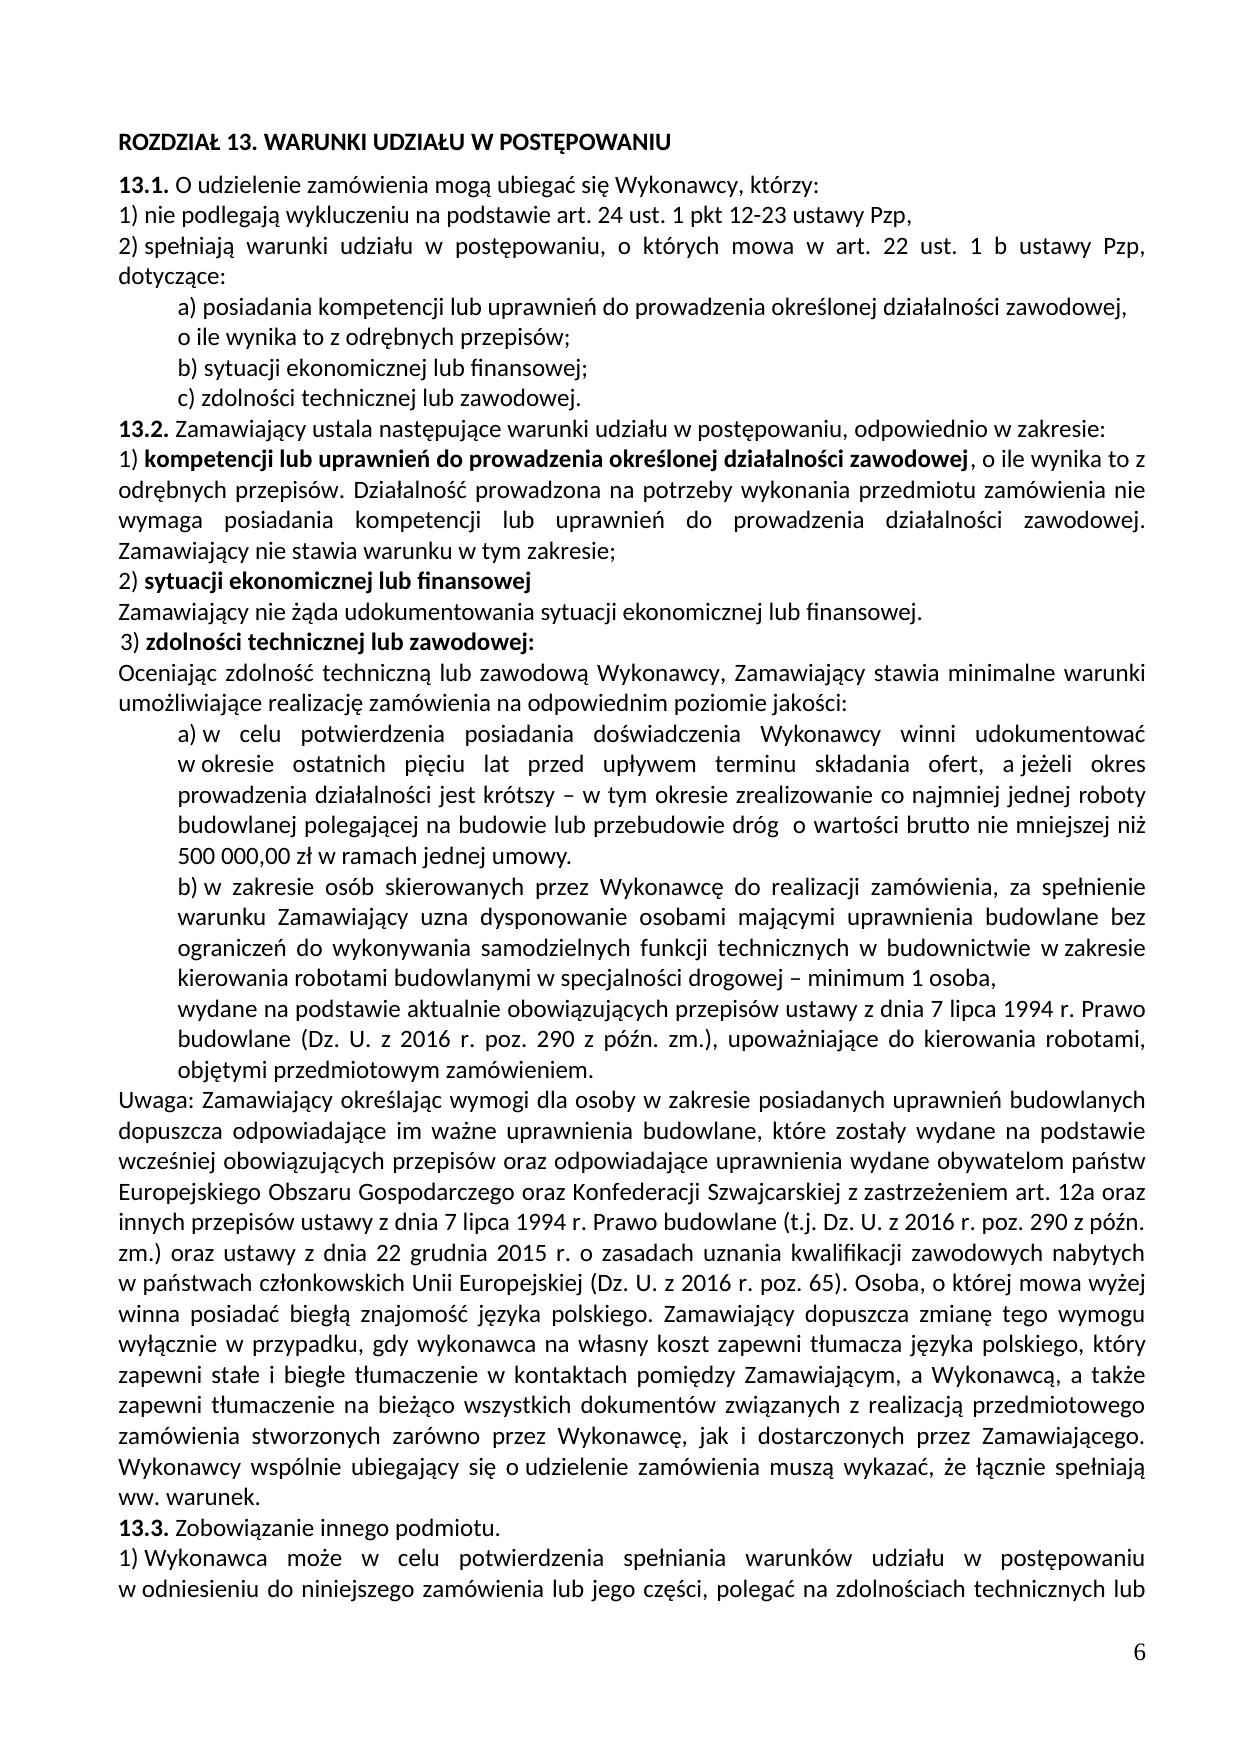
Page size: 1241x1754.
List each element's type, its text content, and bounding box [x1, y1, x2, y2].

text 13.1. O udzielenie zamówienia mogą ubiegać się Wykonawcy, którzy: [118, 169, 1146, 199]
list Uwaga: Zamawiający określając wymogi dla osoby w zakresie posiadanych uprawnień budowlanych dopuszcza odpowiadające im ważne uprawnienia budowlane, które zostały wydane na podstawie wcześniej obowiązujących przepisów oraz odpowiadające uprawnienia wydane obywatelom państw Europejskiego Obszaru Gospodarczego oraz Konfederacji Szwajcarskiej z zastrzeżeniem art. 12a oraz innych przepisów ustawy z dnia 7 lipca 1994 r. Prawo budowlane (t.j. Dz. U. z 2016 r. poz. 290 z późn. zm.) oraz ustawy z dnia 22 grudnia 2015 r. o zasadach uznania kwalifikacji zawodowych nabytych w państwach członkowskich Unii Europejskiej (Dz. U. z 2016 r. poz. 65). Osoba, o której mowa wyżej winna posiadać biegłą znajomość języka polskiego. Zamawiający dopuszcza zmianę tego wymogu wyłącznie w przypadku, gdy wykonawca na własny koszt zapewni tłumacza języka polskiego, który zapewni stałe i biegłe tłumaczenie w kontaktach pomiędzy Zamawiającym, a Wykonawcą, a także zapewni tłumaczenie na bieżąco wszystkich dokumentów związanych z realizacją przedmiotowego zamówienia stworzonych zarówno przez Wykonawcę, jak i dostarczonych przez Zamawiającego. Wykonawcy wspólnie ubiegający się o udzielenie zamówienia muszą wykazać, że łącznie spełniają ww. warunek. [118, 1084, 1146, 1512]
text 2) spełniają warunki udziału w postępowaniu, o których mowa w art. 22 ust. 1 b ustawy Pzp, dotyczące: [118, 230, 1146, 291]
text wydane na podstawie aktualnie obowiązujących przepisów ustawy z dnia 7 lipca 1994 r. Prawo budowlane (Dz. U. z 2016 r. poz. 290 z późn. zm.), upoważniające do kierowania robotami, objętymi przedmiotowym zamówieniem. [177, 993, 1146, 1084]
text 1) kompetencji lub uprawnień do prowadzenia określonej działalności zawodowej, o ile wynika to z odrębnych przepisów. Działalność prowadzona na potrzeby wykonania przedmiotu zamówienia nie wymaga posiadania kompetencji lub uprawnień do prowadzenia działalności zawodowej. Zamawiający nie stawia warunku w tym zakresie; [118, 443, 1146, 566]
text b) sytuacji ekonomicznej lub finansowej; [118, 352, 1146, 382]
list a) w celu potwierdzenia posiadania doświadczenia Wykonawcy winni udokumentować w okresie ostatnich pięciu lat przed upływem terminu składania ofert, a jeżeli okres prowadzenia działalności jest krótszy – w tym okresie zrealizowanie co najmniej jednej roboty budowlanej polegającej na budowie lub przebudowie dróg o wartości brutto nie mniejszej niż 500 000,00 zł w ramach jednej umowy. [177, 718, 1146, 871]
text 1) nie podlegają wykluczeniu na podstawie art. 24 ust. 1 pkt 12-23 ustawy Pzp, [118, 199, 1146, 230]
list b) w zakresie osób skierowanych przez Wykonawcę do realizacji zamówienia, za spełnienie warunku Zamawiający uzna dysponowanie osobami mającymi uprawnienia budowlane bez ograniczeń do wykonywania samodzielnych funkcji technicznych w budownictwie w zakresie kierowania robotami budowlanymi w specjalności drogowej – minimum 1 osoba, [177, 871, 1146, 993]
list ROZDZIAŁ 13. WARUNKI UDZIAŁU W POSTĘPOWANIU [118, 126, 1146, 156]
text 2) sytuacji ekonomicznej lub finansowej [118, 566, 1146, 596]
text Oceniając zdolność techniczną lub zawodową Wykonawcy, Zamawiający stawia minimalne warunki umożliwiające realizację zamówienia na odpowiednim poziomie jakości: [118, 657, 1146, 718]
text 13.3. Zobowiązanie innego podmiotu. [118, 1512, 1146, 1542]
text 13.2. Zamawiający ustala następujące warunki udziału w postępowaniu, odpowiednio w zakresie: [118, 413, 1146, 443]
text a) posiadania kompetencji lub uprawnień do prowadzenia określonej działalności zawodowej, o ile wynika to z odrębnych przepisów; [177, 291, 1146, 352]
list 3) zdolności technicznej lub zawodowej: [120, 627, 1146, 657]
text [118, 1542, 1146, 1603]
text c) zdolności technicznej lub zawodowej. [118, 382, 1146, 413]
text Zamawiający nie żąda udokumentowania sytuacji ekonomicznej lub finansowej. [118, 596, 1146, 627]
